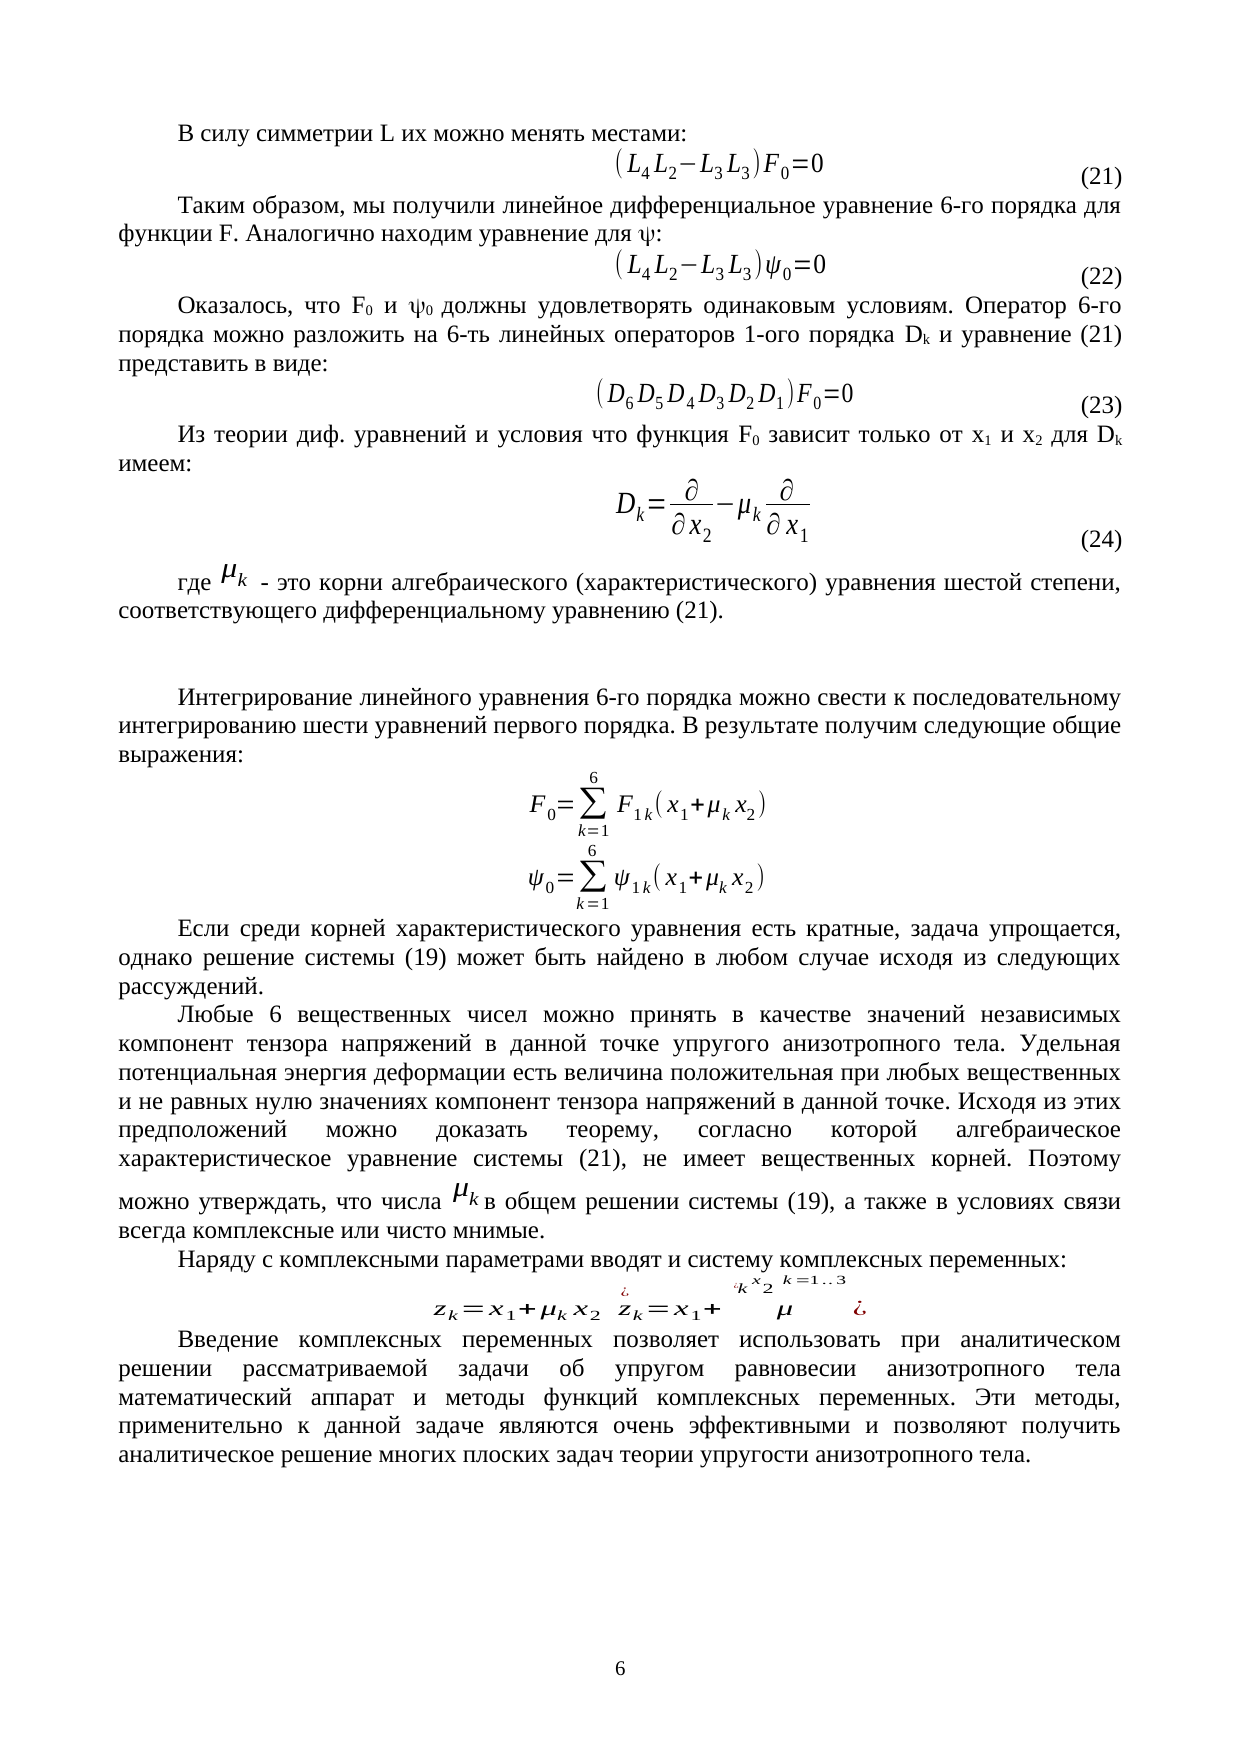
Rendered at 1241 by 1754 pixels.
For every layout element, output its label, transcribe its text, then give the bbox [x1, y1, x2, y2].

text В силу симметрии L их можно менять местами: [118, 118, 1122, 147]
text Интегрирование линейного уравнения 6-го порядка можно свести к последовательному интегрированию шести уравнений первого порядка. В результате получим следующие общие выражения: [118, 682, 1122, 768]
text где - это корни алгебраического (характеристического) уравнения шестой степени, соответствующего дифференциальному уравнению (21). [118, 553, 1122, 624]
text (23) [118, 376, 1122, 419]
text (24) [118, 477, 1122, 553]
text Оказалось, что F0 и 0 должны удовлетворять одинаковым условиям. Оператор 6-го порядка можно разложить на 6-ть линейных операторов 1-ого порядка Dk и уравнение (21) представить в виде: [118, 290, 1122, 376]
text (21) [118, 147, 1122, 190]
text Наряду с комплексными параметрами вводят и систему комплексных переменных: [118, 1244, 1122, 1272]
text Любые 6 вещественных чисел можно принять в качестве значений независимых компонент тензора напряжений в данной точке упругого анизотропного тела. Удельная потенциальная энергия деформации есть величина положительная при любых вещественных и не равных нулю значениях компонент тензора напряжений в данной точке. Исходя из этих предположений можно доказать теорему, согласно которой алгебраическое характеристическое уравнение системы (21), не имеет вещественных корней. Поэтому можно утверждать, что числа в общем решении системы (19), а также в условиях связи всегда комплексные или чисто мнимые. [118, 999, 1122, 1244]
text Если среди корней характеристического уравнения есть кратные, задача упрощается, однако решение системы (19) может быть найдено в любом случае исходя из следующих рассуждений. [118, 913, 1122, 999]
text Из теории диф. уравнений и условия что функция F0 зависит только от x1 и x2 для Dk имеем: [118, 419, 1122, 477]
text Таким образом, мы получили линейное дифференциальное уравнение 6-го порядка для функции F. Аналогично находим уравнение для : [118, 190, 1122, 247]
text (22) [118, 247, 1122, 290]
text Введение комплексных переменных позволяет использовать при аналитическом решении рассматриваемой задачи об упругом равновесии анизотропного тела математический аппарат и методы функций комплексных переменных. Эти методы, применительно к данной задаче являются очень эффективными и позволяют получить аналитическое решение многих плоских задач теории упругости анизотропного тела. [118, 1324, 1122, 1468]
